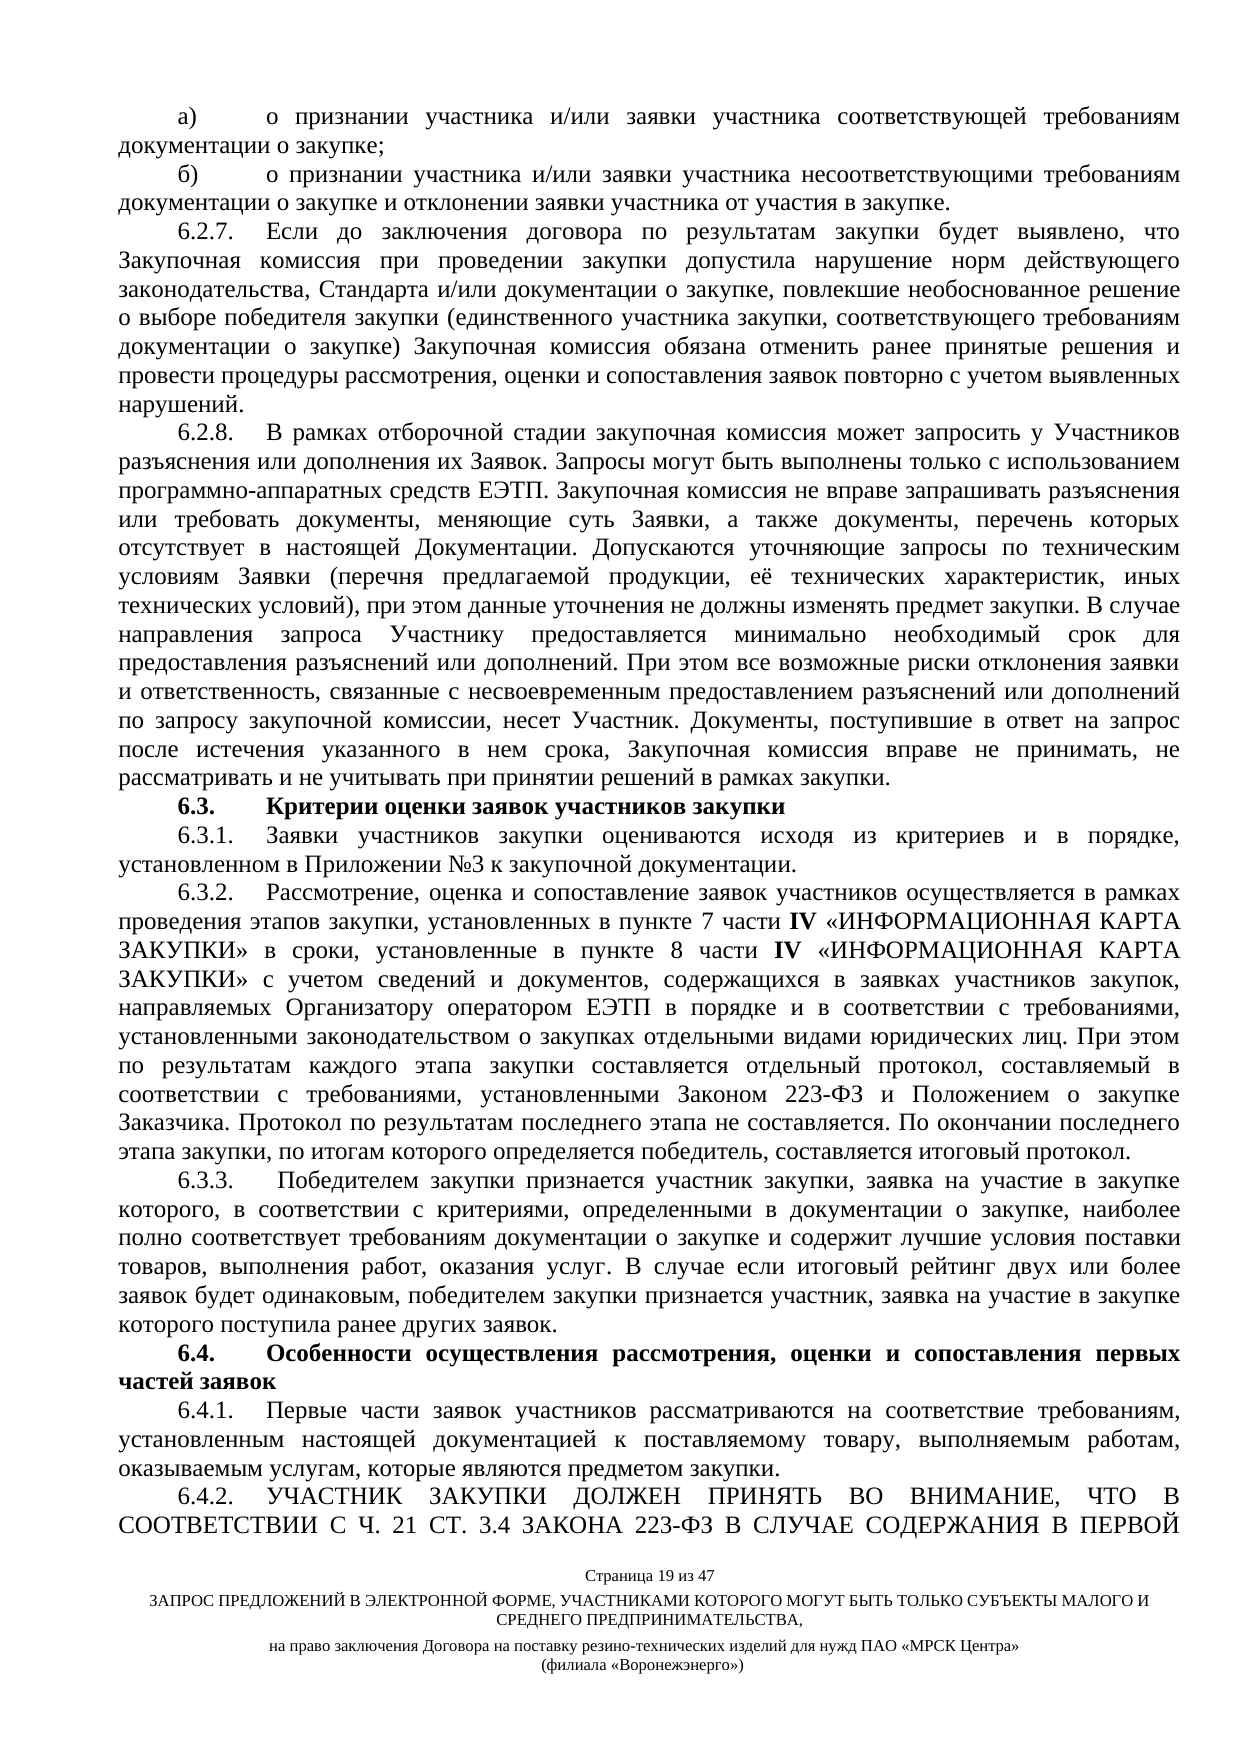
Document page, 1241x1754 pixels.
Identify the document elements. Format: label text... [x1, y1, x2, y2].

subtitle Если до заключения договора по результатам закупки будет выявлено, что Закупочная комиссия при проведении закупки допустила нарушение норм действующего законодательства, Стандарта и/или документации о закупке, повлекшие необоснованное решение о выборе победителя закупки (единственного участника закупки, соответствующего требованиям документации о закупке) Закупочная комиссия обязана отменить ранее принятые решения и провести процедуры рассмотрения, оценки и сопоставления заявок повторно с учетом выявленных нарушений. [118, 216, 1181, 417]
subtitle Рассмотрение, оценка и сопоставление заявок участников осуществляется в рамках проведения этапов закупки, установленных в пункте 7 части IV «ИНФОРМАЦИОННАЯ КАРТА ЗАКУПКИ» в сроки, установленные в пункте 8 части IV «ИНФОРМАЦИОННАЯ КАРТА ЗАКУПКИ» с учетом сведений и документов, содержащихся в заявках участников закупок, направляемых Организатору оператором ЕЭТП в порядке и в соответствии с требованиями, установленными законодательством о закупках отдельными видами юридических лиц. При этом по результатам каждого этапа закупки составляется отдельный протокол, составляемый в соответствии с требованиями, установленными Законом 223-ФЗ и Положением о закупке Заказчика. Протокол по результатам последнего этапа не составляется. По окончании последнего этапа закупки, по итогам которого определяется победитель, составляется итоговый протокол. [118, 877, 1181, 1165]
subtitle Победителем закупки признается участник закупки, заявка на участие в закупке которого, в соответствии с критериями, определенными в документации о закупке, наиболее полно соответствует требованиям документации о закупке и содержит лучшие условия поставки товаров, выполнения работ, оказания услуг. В случае если итоговый рейтинг двух или более заявок будет одинаковым, победителем закупки признается участник, заявка на участие в закупке которого поступила ранее других заявок. [118, 1165, 1181, 1338]
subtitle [118, 1481, 1181, 1539]
subtitle о признании участника и/или заявки участника соответствующей требованиям документации о закупке; [118, 101, 1181, 159]
subtitle Заявки участников закупки оцениваются исходя из критериев и в порядке, установленном в Приложении №3 к закупочной документации. [118, 820, 1181, 877]
subtitle о признании участника и/или заявки участника несоответствующими требованиям документации о закупке и отклонении заявки участника от участия в закупке. [118, 159, 1181, 216]
subtitle Особенности осуществления рассмотрения, оценки и сопоставления первых частей заявок [118, 1338, 1181, 1395]
subtitle В рамках отборочной стадии закупочная комиссия может запросить у Участников разъяснения или дополнения их Заявок. Запросы могут быть выполнены только с использованием программно-аппаратных средств ЕЭТП. Закупочная комиссия не вправе запрашивать разъяснения или требовать документы, меняющие суть Заявки, а также документы, перечень которых отсутствует в настоящей Документации. Допускаются уточняющие запросы по техническим условиям Заявки (перечня предлагаемой продукции, её технических характеристик, иных технических условий), при этом данные уточнения не должны изменять предмет закупки. В случае направления запроса Участнику предоставляется минимально необходимый срок для предоставления разъяснений или дополнений. При этом все возможные риски отклонения заявки и ответственность, связанные с несвоевременным предоставлением разъяснений или дополнений по запросу закупочной комиссии, несет Участник. Документы, поступившие в ответ на запрос после истечения указанного в нем срока, Закупочная комиссия вправе не принимать, не рассматривать и не учитывать при принятии решений в рамках закупки. [118, 417, 1181, 791]
subtitle Критерии оценки заявок участников закупки [118, 791, 1181, 820]
subtitle Первые части заявок участников рассматриваются на соответствие требованиям, установленным настоящей документацией к поставляемому товару, выполняемым работам, оказываемым услугам, которые являются предметом закупки. [118, 1395, 1181, 1481]
